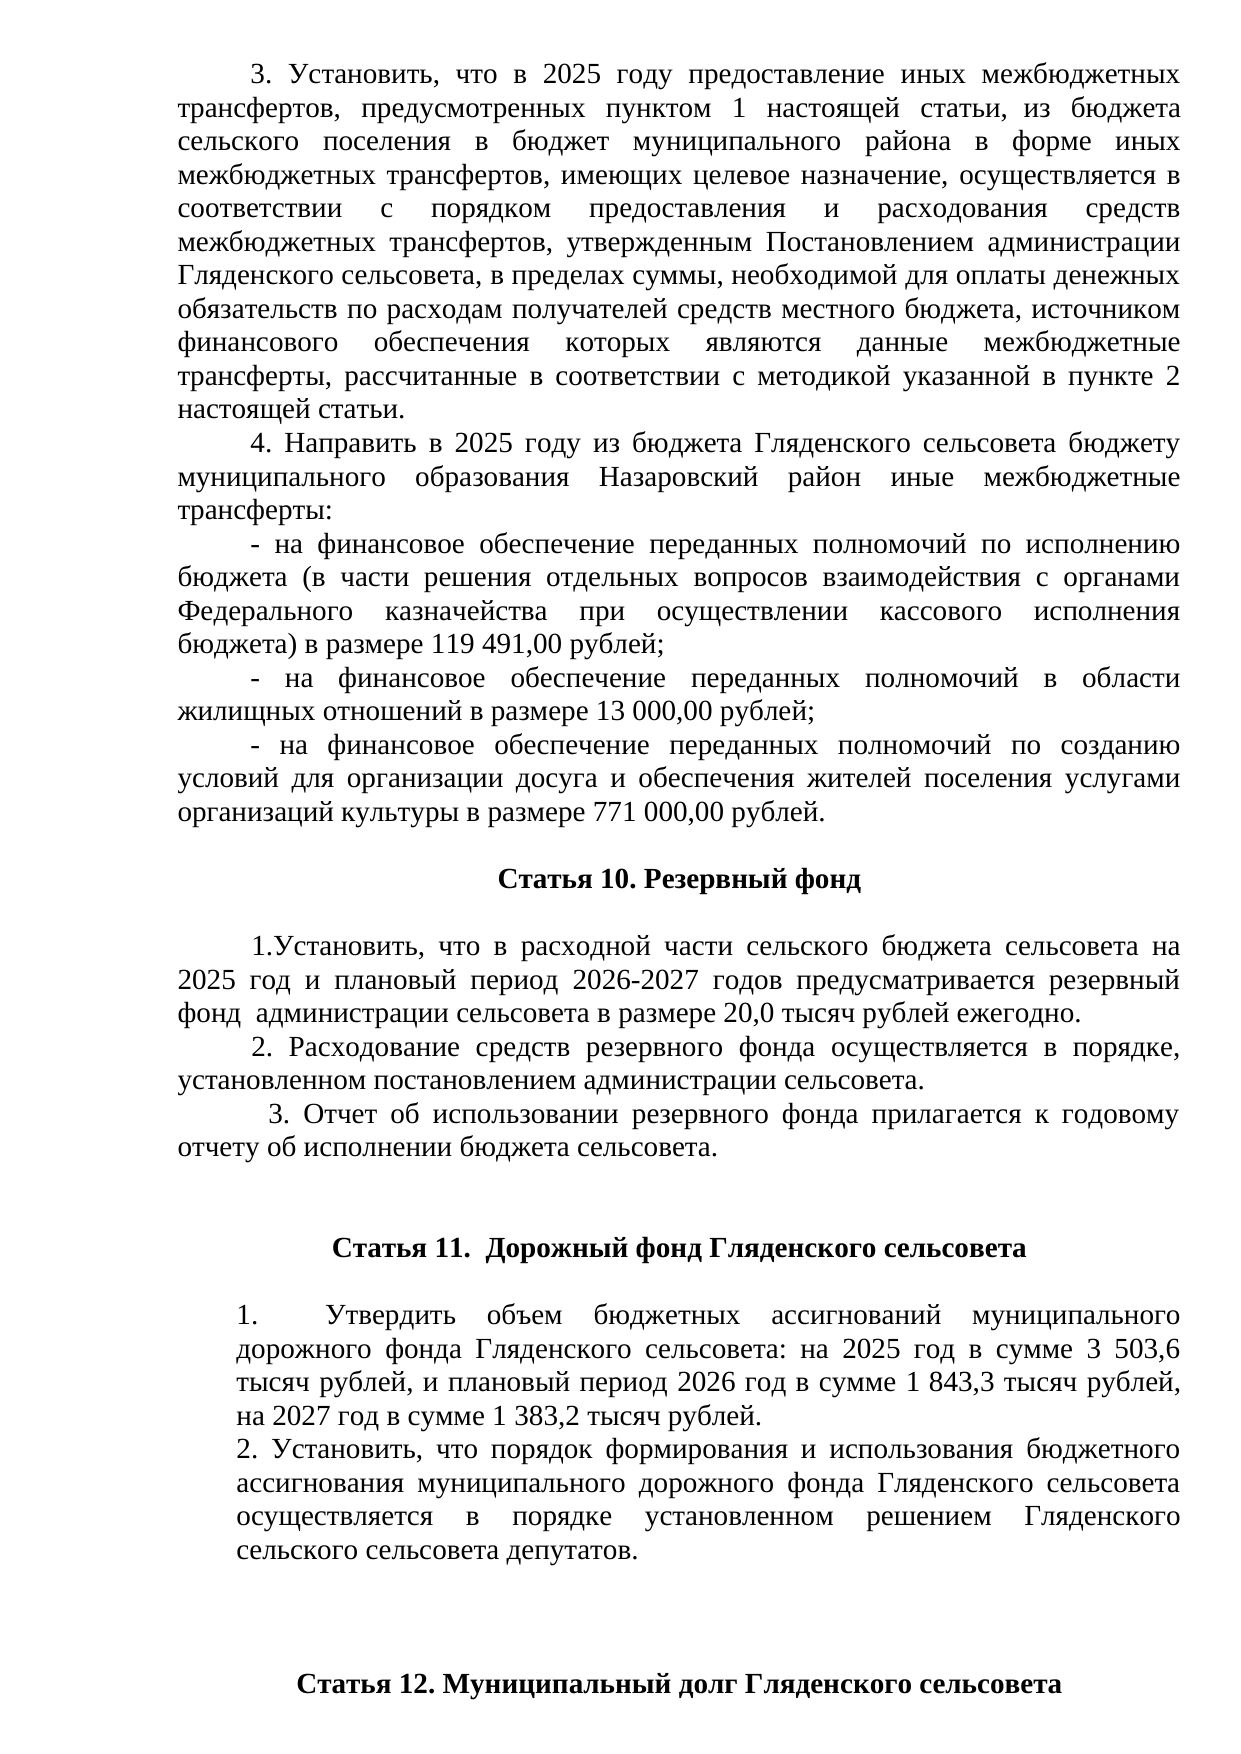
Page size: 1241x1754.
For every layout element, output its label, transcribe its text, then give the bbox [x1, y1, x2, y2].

text 1.Установить, что в расходной части сельского бюджета сельсовета на 2025 год и плановый период 2026-2027 годов предусматривается резервный фонд администрации сельсовета в размере 20,0 тысяч рублей ежегодно. [177, 928, 1181, 1029]
text Статья 10. Резервный фонд [177, 861, 1181, 895]
list Утвердить объем бюджетных ассигнований муниципального дорожного фонда Гляденского сельсовета: на 2025 год в сумме 3 503,6 тысяч рублей, и плановый период 2026 год в сумме 1 843,3 тысяч рублей, на 2027 год в сумме 1 383,2 тысяч рублей. [236, 1297, 1181, 1431]
text Статья 12. Муниципальный долг Гляденского сельсовета [177, 1666, 1181, 1700]
text 3. Отчет об использовании резервного фонда прилагается к годовому отчету об исполнении бюджета сельсовета. [177, 1096, 1181, 1163]
text 2. Расходование средств резервного фонда осуществляется в порядке, установленном постановлением администрации сельсовета. [177, 1029, 1181, 1096]
text 4. Направить в 2025 году из бюджета Гляденского сельсовета бюджету муниципального образования Назаровский район иные межбюджетные трансферты: [177, 425, 1181, 526]
text - на финансовое обеспечение переданных полномочий по созданию условий для организации досуга и обеспечения жителей поселения услугами организаций культуры в размере 771 000,00 рублей. [177, 727, 1181, 828]
text - на финансовое обеспечение переданных полномочий по исполнению бюджета (в части решения отдельных вопросов взаимодействия с органами Федерального казначейства при осуществлении кассового исполнения бюджета) в размере 119 491,00 рублей; [177, 526, 1181, 660]
text Статья 11. Дорожный фонд Гляденского сельсовета [177, 1230, 1181, 1264]
text 3. Установить, что в 2025 году предоставление иных межбюджетных трансфертов, предусмотренных пунктом 1 настоящей статьи, из бюджета сельского поселения в бюджет муниципального района в форме иных межбюджетных трансфертов, имеющих целевое назначение, осуществляется в соответствии с порядком предоставления и расходования средств межбюджетных трансфертов, утвержденным Постановлением администрации Гляденского сельсовета, в пределах суммы, необходимой для оплаты денежных обязательств по расходам получателей средств местного бюджета, источником финансового обеспечения которых являются данные межбюджетные трансферты, рассчитанные в соответствии с методикой указанной в пункте 2 настоящей статьи. [177, 56, 1181, 425]
text - на финансовое обеспечение переданных полномочий в области жилищных отношений в размере 13 000,00 рублей; [177, 660, 1181, 727]
text 2. Установить, что порядок формирования и использования бюджетного ассигнования муниципального дорожного фонда Гляденского сельсовета осуществляется в порядке установленном решением Гляденского сельского сельсовета депутатов. [236, 1431, 1181, 1566]
